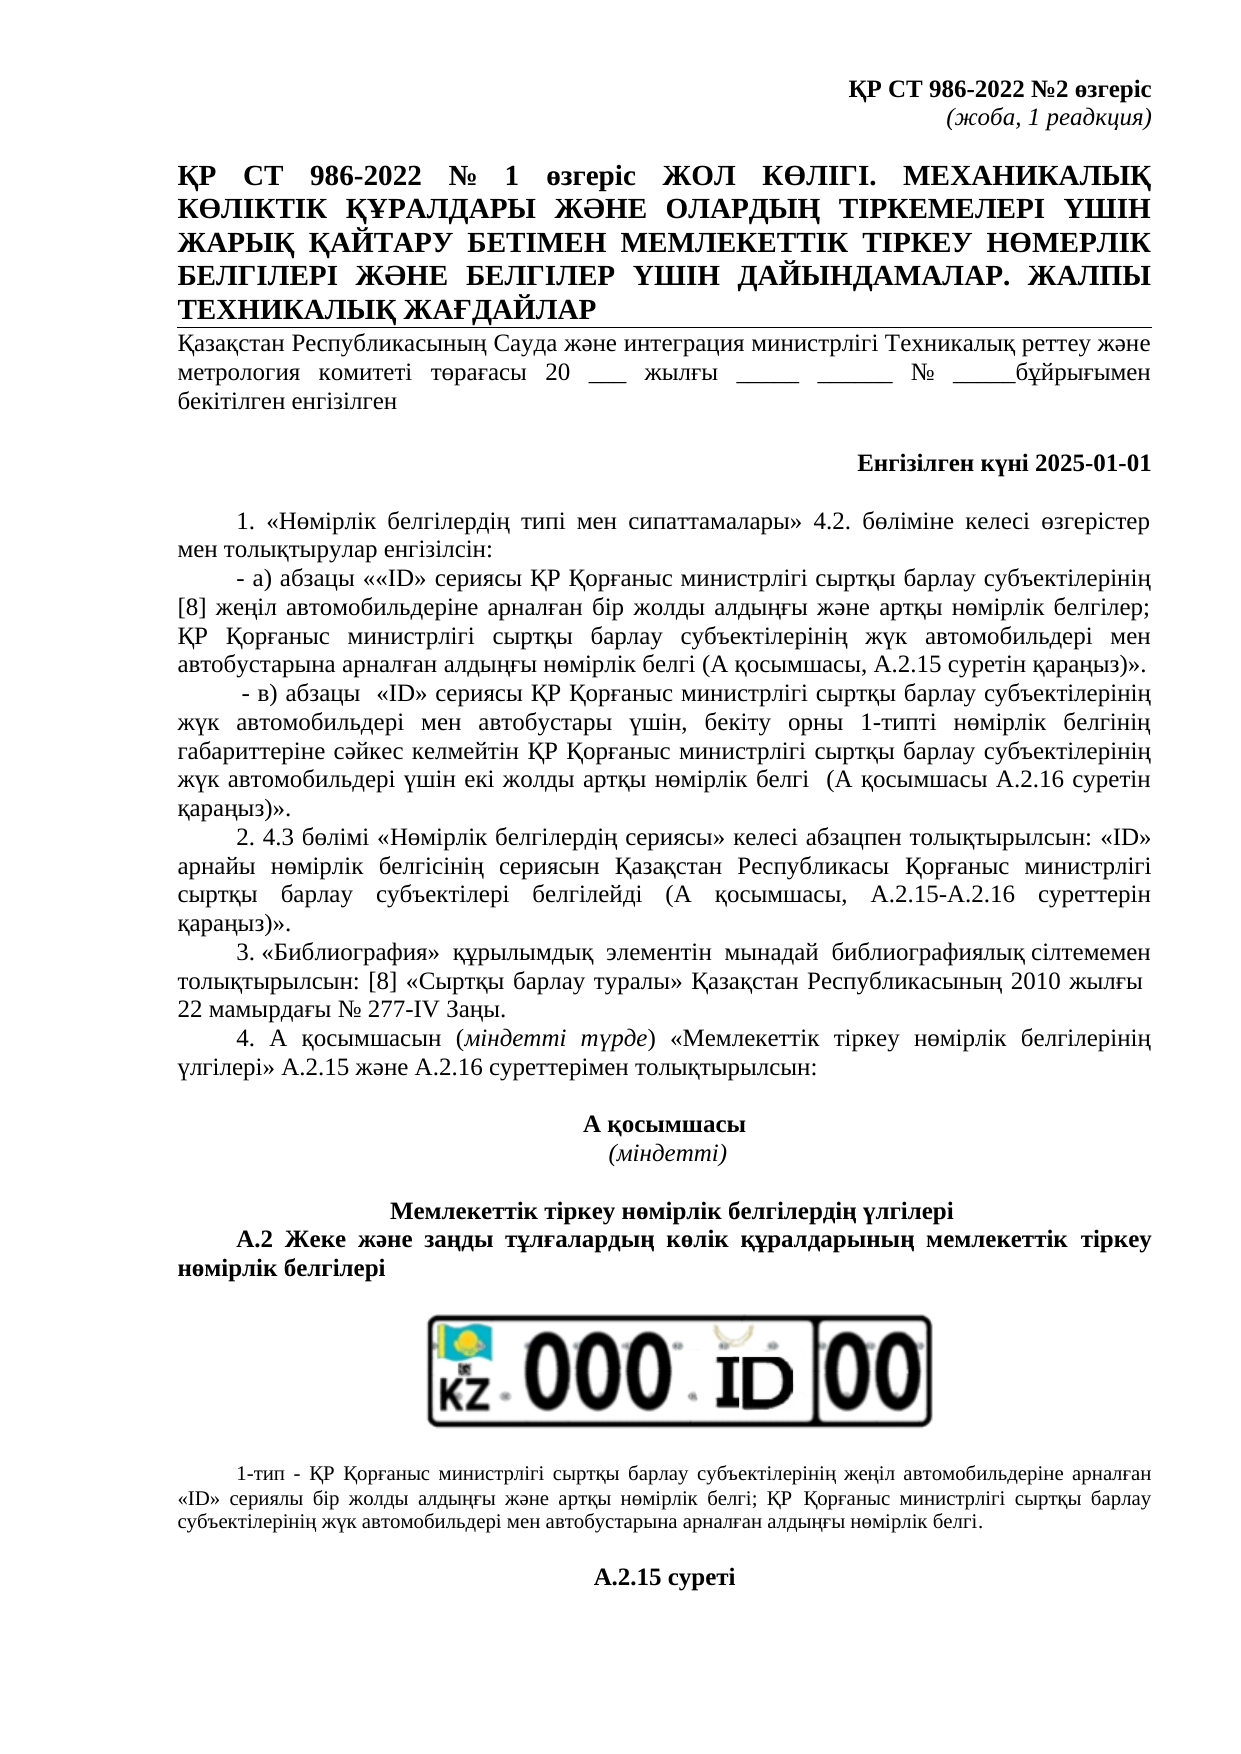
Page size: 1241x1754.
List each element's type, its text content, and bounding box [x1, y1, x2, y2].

text Енгізілген күні 2025-01-01 [177, 448, 1152, 477]
text А қосымшасы [177, 1109, 1152, 1138]
text 1. «Нөмірлік белгілердің типі мен сипаттамалары» 4.2. бөліміне келесі өзгерістер мен толықтырулар енгізілсін: [177, 506, 1152, 563]
text 2. 4.3 бөлімі «Нөмірлік белгілердің сериясы» келесі абзацпен толықтырылсын: «ID» арнайы нөмірлік белгісінің сериясын Қазақстан Республикасы Қорғаныс министрлігі сыртқы барлау субъектілері белгілейді (А қосымшасы, А.2.15-А.2.16 суреттерін қараңыз)». [177, 822, 1152, 937]
text ҚР СТ 986-2022 № 1 өзгеріс ЖОЛ КӨЛІГІ. МЕХАНИКАЛЫҚ КӨЛІКТІК ҚҰРАЛДАРЫ ЖӘНЕ ОЛАРДЫҢ ТІРКЕМЕЛЕРІ ҮШІН ЖАРЫҚ ҚАЙТАРУ БЕТІМЕН МЕМЛЕКЕТТІК ТІРКЕУ НӨМЕРЛІК БЕЛГІЛЕРІ ЖӘНЕ БЕЛГІЛЕР ҮШІН ДАЙЫНДАМАЛАР. ЖАЛПЫ ТЕХНИКАЛЫҚ ЖАҒДАЙЛАР [177, 158, 1152, 327]
text А.2 Жеке және заңды тұлғалардың көлік құралдарының мемлекеттік тіркеу нөмірлік белгілері [177, 1224, 1152, 1282]
text - а) абзацы ««ID» сериясы ҚР Қорғаныс министрлігі сыртқы барлау субъектілерінің [8] жеңіл автомобильдеріне арналған бір жолды алдыңғы және артқы нөмірлік белгілер; ҚР Қорғаныс министрлігі сыртқы барлау субъектілерінің жүк автомобильдері мен автобустарына арналған алдыңғы нөмірлік белгі (А қосымшасы, А.2.15 суретін қараңыз)». [177, 563, 1152, 678]
text - в) абзацы «ID» сериясы ҚР Қорғаныс министрлігі сыртқы барлау субъектілерінің жүк автомобильдері мен автобустары үшін, бекіту орны 1-типті нөмірлік белгінің габариттеріне сәйкес келмейтін ҚР Қорғаныс министрлігі сыртқы барлау субъектілерінің жүк автомобильдері үшін екі жолды артқы нөмірлік белгі (А қосымшасы А.2.16 суретін қараңыз)». [177, 678, 1152, 822]
text 3. «Библиография» құрылымдық элементін мынадай библиографиялық сілтемемен толықтырылсын: [8] «Сыртқы барлау туралы» Қазақстан Республикасының 2010 жылғы 22 мамырдағы № 277-ІV Заңы. [177, 937, 1152, 1023]
text Қазақстан Республикасының Сауда және интеграция министрлігі Техникалық реттеу және метрология комитеті төрағасы 20 ___ жылғы _____ ______ № _____бұйрығымен бекітілген енгізілген [177, 328, 1152, 415]
text (міндетті) [177, 1138, 1152, 1167]
text 1-тип - ҚР Қорғаныс министрлігі сыртқы барлау субъектілерінің жеңіл автомобильдеріне арналған «ID» сериялы бір жолды алдыңғы және артқы нөмірлік белгі; ҚР Қорғаныс министрлігі сыртқы барлау субъектілерінің жүк автомобильдері мен автобустарына арналған алдыңғы нөмірлік белгі. [177, 1461, 1152, 1533]
text А.2.15 суреті [177, 1562, 1152, 1591]
text Мемлекеттік тіркеу нөмірлік белгілердің үлгілері [177, 1196, 1152, 1224]
text 4. А қосымшасын (міндетті түрде) «Мемлекеттік тіркеу нөмірлік белгілерінің үлгілері» А.2.15 және А.2.16 суреттерімен толықтырылсын: [177, 1023, 1152, 1081]
